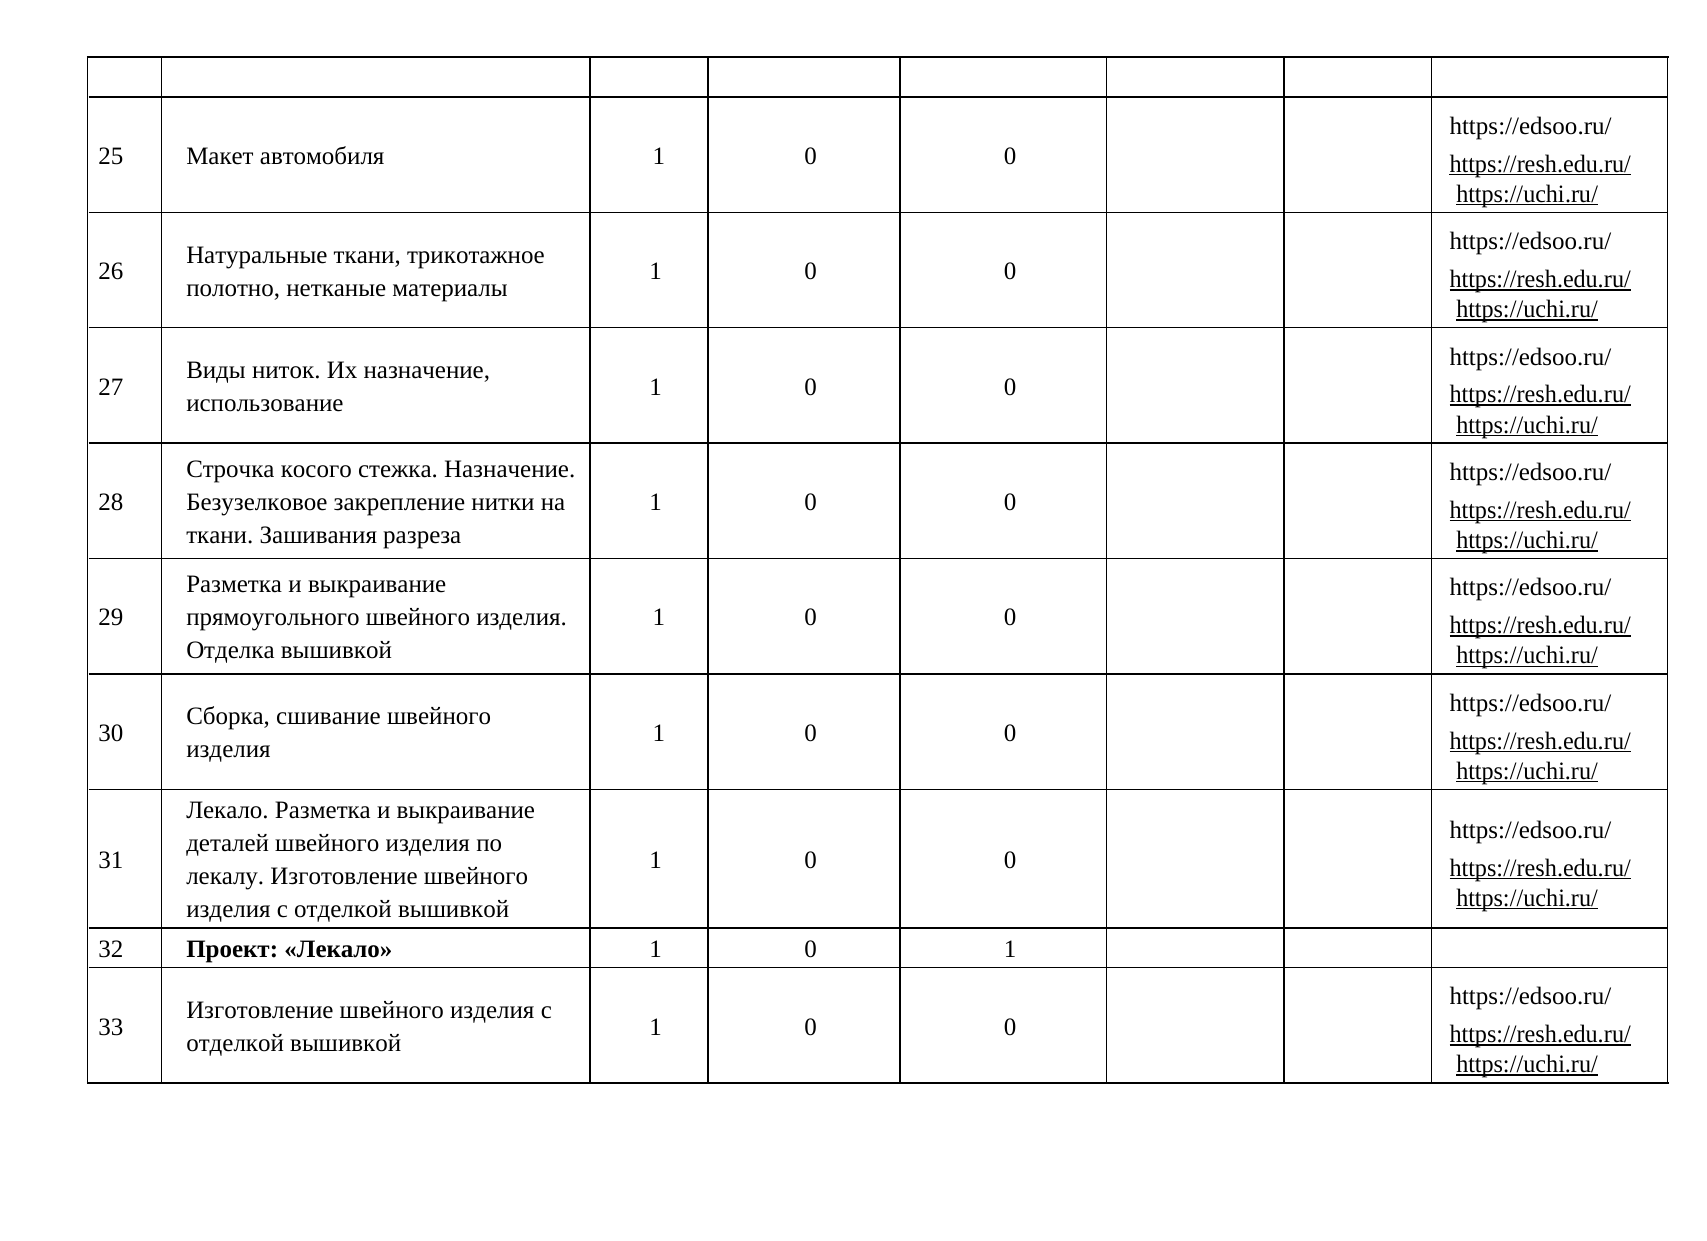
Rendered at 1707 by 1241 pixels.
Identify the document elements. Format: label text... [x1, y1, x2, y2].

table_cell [1432, 213, 1667, 327]
table_cell 0 [901, 328, 1106, 442]
table_cell 1 [901, 58, 1106, 96]
table_cell 0 [709, 213, 899, 327]
table_cell [1285, 559, 1431, 673]
table_cell [1285, 929, 1431, 967]
table_cell 1 [591, 444, 707, 558]
table_cell 29 [88, 559, 161, 673]
table_cell 1 [901, 929, 1106, 967]
table_cell 0 [709, 929, 899, 967]
table_cell Виды ниток. Их назначение, использование [162, 328, 589, 442]
table_cell [1285, 675, 1431, 788]
table_cell 0 [901, 98, 1106, 211]
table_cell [1432, 98, 1667, 211]
table_cell Изготовление швейного изделия с отделкой вышивкой [162, 968, 589, 1082]
table_cell [1107, 559, 1283, 673]
table_cell 1 [591, 790, 707, 927]
table_cell 31 [88, 790, 161, 927]
table_cell 24 [88, 58, 161, 96]
table_cell 1 [591, 213, 707, 327]
table_cell 1 [591, 328, 707, 442]
table_cell 1 [591, 58, 707, 96]
table_cell 0 [901, 968, 1106, 1082]
table_cell 0 [901, 675, 1106, 788]
table_cell 0 [901, 559, 1106, 673]
table_cell 1 [591, 968, 707, 1082]
table_cell [1285, 98, 1431, 211]
table_cell 1 [591, 929, 707, 967]
table_cell 0 [901, 213, 1106, 327]
table_cell 32 [88, 928, 161, 967]
table_cell 28 [88, 443, 161, 558]
table_cell [1107, 328, 1283, 442]
table_cell [1107, 444, 1283, 558]
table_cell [162, 58, 589, 96]
table_cell Лекало. Разметка и выкраивание деталей швейного изделия по лекалу. Изготовление швейного изделия с отделкой вышивкой [162, 790, 589, 927]
table_cell [1107, 58, 1283, 96]
table_cell 0 [709, 559, 899, 673]
table_cell Сборка, сшивание швейного изделия [162, 675, 589, 788]
table_cell [1285, 58, 1431, 96]
table_cell [1285, 444, 1431, 558]
table_cell 0 [709, 58, 899, 96]
table_cell Макет автомобиля [162, 98, 589, 211]
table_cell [1432, 968, 1667, 1082]
table_cell 1 [591, 675, 707, 788]
table_cell 33 [88, 968, 161, 1082]
table_cell [1107, 675, 1283, 788]
table_cell https://edsoo.ru/ https://resh.edu.ru/ https://uchi.ru/ [1432, 328, 1667, 442]
table_cell [1107, 790, 1283, 927]
table_cell [1285, 213, 1431, 327]
table_cell 1 [591, 98, 707, 211]
table_cell Строчка косого стежка. Назначение. Безузелковое закрепление нитки на ткани. Зашивания разреза [162, 444, 589, 558]
table_cell 0 [709, 968, 899, 1082]
table_cell 0 [901, 444, 1106, 558]
table_cell 25 [88, 97, 161, 211]
table_cell 1 [591, 559, 707, 673]
table_cell 0 [901, 790, 1106, 927]
table_cell https://edsoo.ru/ https://resh.edu.ru/ https://uchi.ru/ [1432, 675, 1667, 788]
table_cell [1432, 929, 1667, 967]
table_cell [1107, 213, 1283, 327]
table_cell https://edsoo.ru/ https://resh.edu.ru/ https://uchi.ru/ [1432, 444, 1667, 558]
table_cell https://edsoo.ru/ https://resh.edu.ru/ https://uchi.ru/ [1432, 559, 1667, 673]
table_cell Разметка и выкраивание прямоугольного швейного изделия. Отделка вышивкой [162, 559, 589, 673]
table_cell 0 [709, 328, 899, 442]
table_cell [1432, 790, 1667, 927]
table_cell 0 [709, 790, 899, 927]
table_cell Проект: «Лекало» [162, 929, 589, 967]
table_cell [1432, 58, 1667, 96]
table_cell 0 [709, 675, 899, 788]
table_cell Натуральные ткани, трикотажное полотно, нетканые материалы [162, 213, 589, 327]
table_cell 30 [88, 674, 161, 788]
table_cell 0 [709, 98, 899, 211]
table_cell [1107, 929, 1283, 967]
table_cell [1285, 968, 1431, 1082]
table_cell 27 [88, 328, 161, 442]
table_cell [1285, 328, 1431, 442]
table_cell [1107, 98, 1283, 211]
table_cell 0 [709, 444, 899, 558]
table_cell 26 [88, 213, 161, 327]
table_cell [1285, 790, 1431, 927]
table_cell [1107, 968, 1283, 1082]
